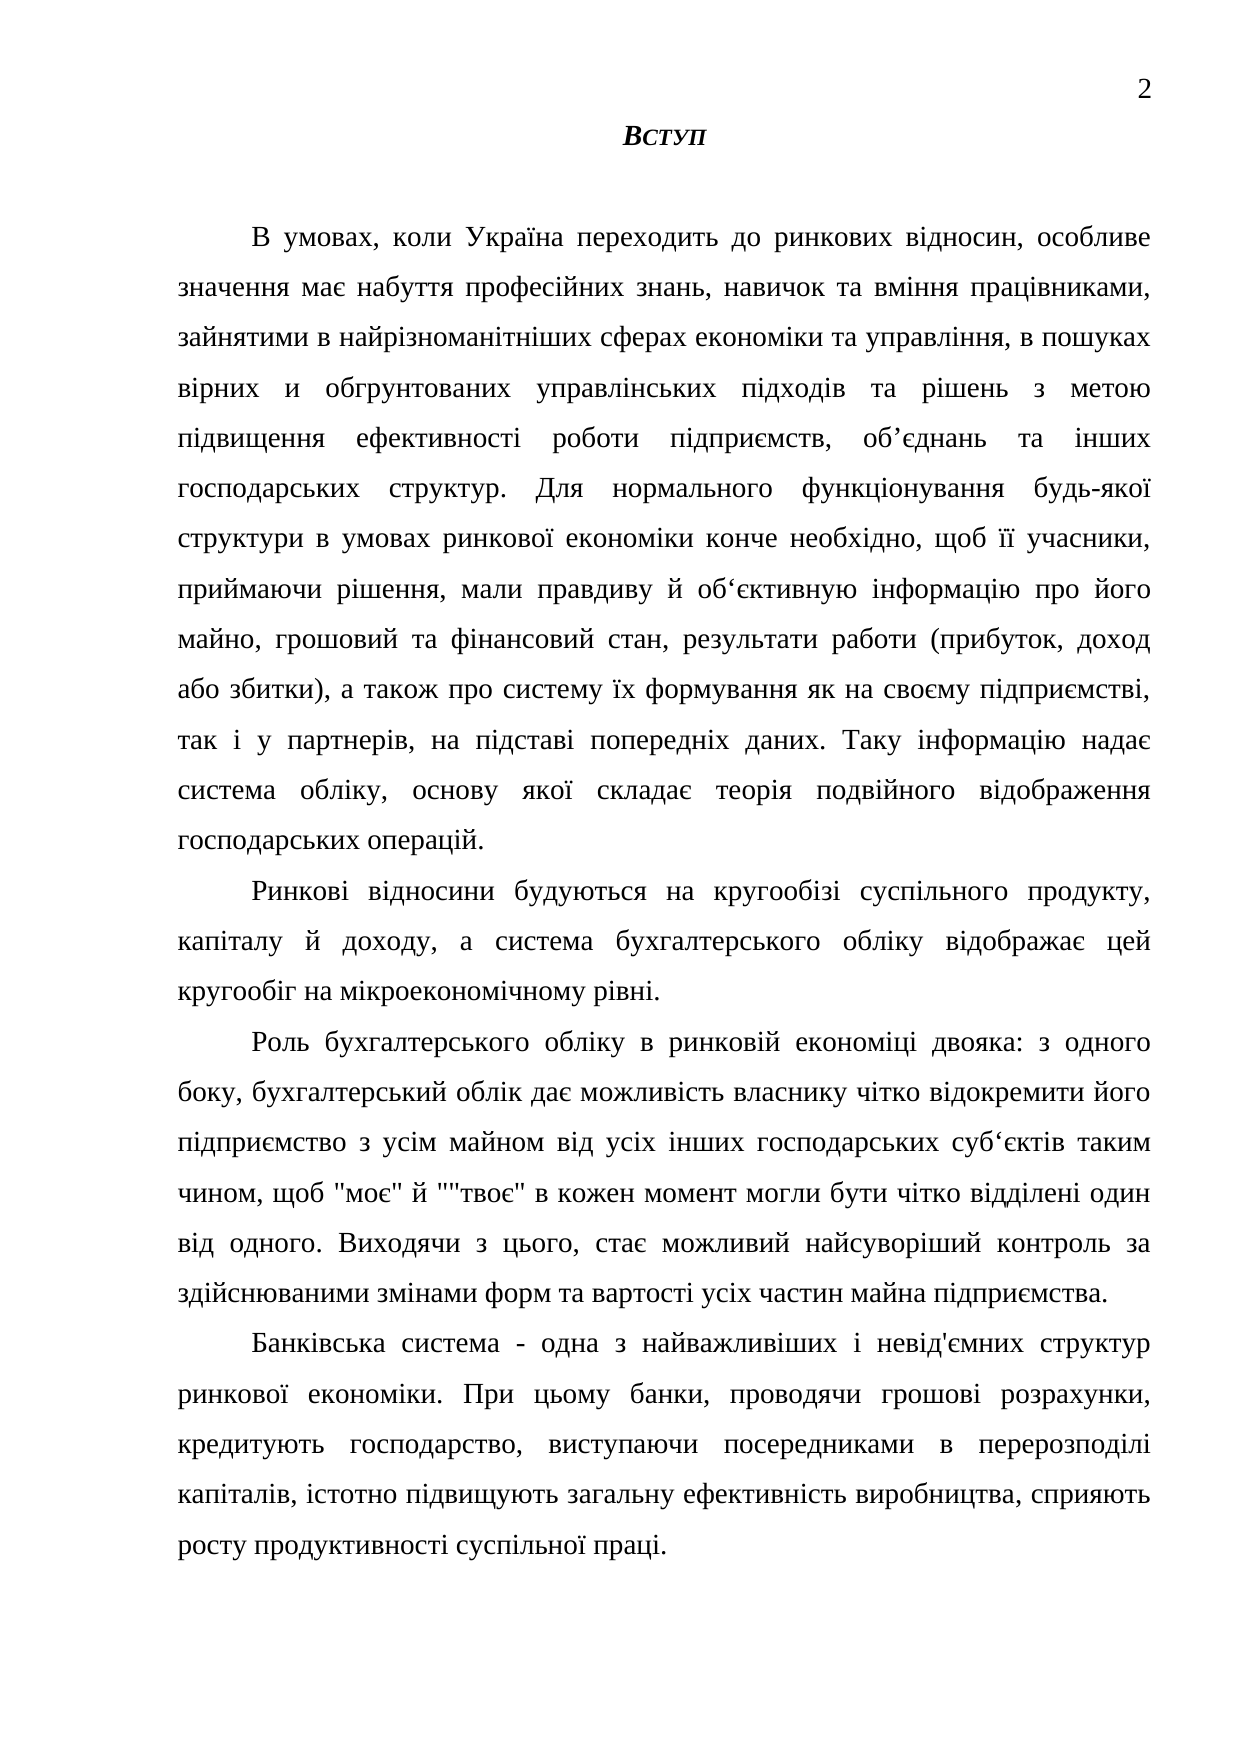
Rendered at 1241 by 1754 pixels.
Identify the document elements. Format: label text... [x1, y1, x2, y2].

text Роль бухгалтерського обліку в ринковій економіці двояка: з одного боку, бухгалтерський облік дає можливість власнику чітко відокремити його підприємство з усім майном від усіх інших господарських суб‘єктів таким чином, щоб "моє" й ""твоє" в кожен момент могли бути чітко відділені один від одного. Виходячи з цього, стає можливий найсуворіший контроль за здійснюваними змінами форм та вартості усіх частин майна підприємства. [177, 1024, 1152, 1309]
text Банківська система - одна з найважливіших і невід'ємних структур ринкової економіки. При цьому банки, проводячи грошові розрахунки, кредитують господарство, виступаючи посередниками в перерозподілі капіталів, істотно підвищують загальну ефективність виробництва, сприяють росту продуктивності суспільної праці. [177, 1326, 1152, 1560]
text Ринкові відносини будуються на кругообізі суспільного продукту, капіталу й доходу, а система бухгалтерського обліку відображає цей кругообіг на мікроекономічному рівні. [177, 873, 1152, 1007]
text В умовах, коли Україна переходить до ринкових відносин, особливе значення має набуття професійних знань, навичок та вміння працівниками, зайнятими в найрізноманітніших сферах економіки та управління, в пошуках вірних и обгрунтованих управлінських підходів та рішень з метою підвищення ефективності роботи підприємств, об’єднань та інших господарських структур. Для нормального функціонування будь-якої структури в умовах ринкової економіки конче необхідно, щоб її учасники, приймаючи рішення, мали правдиву й об‘єктивную інформацію про його майно, грошовий та фінансовий стан, результати работи (прибуток, доход або збитки), а також про систему їх формування як на своєму підприємстві, так і у партнерів, на підставі попередніх даних. Таку інформацію надає система обліку, основу якої складає теорія подвійного відображення господарських операцій. [177, 219, 1152, 856]
subtitle Вступ [177, 118, 1152, 152]
